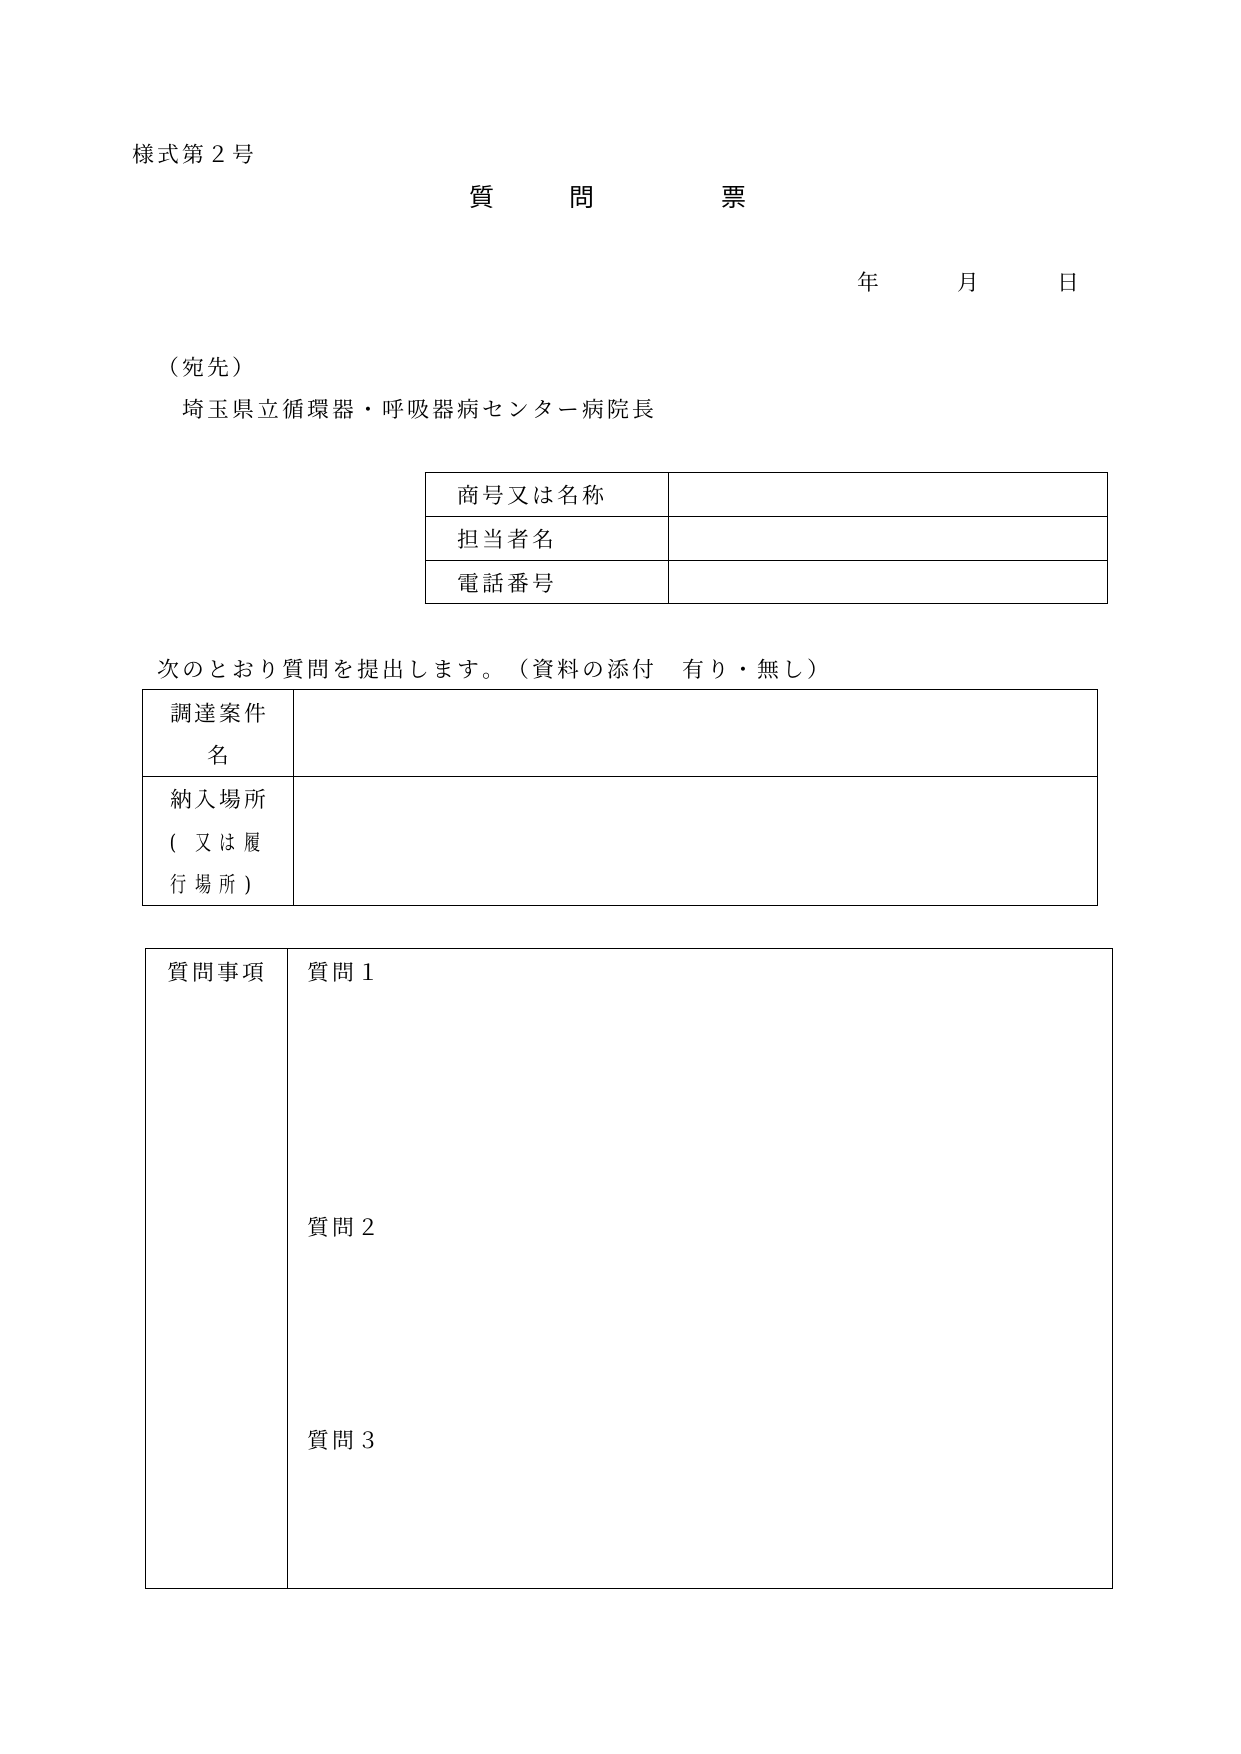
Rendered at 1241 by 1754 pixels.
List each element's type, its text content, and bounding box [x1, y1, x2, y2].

table_cell 担当者名 [426, 517, 668, 559]
table_cell 電話番号 [426, 561, 668, 603]
table_header 商号又は名称 [426, 473, 668, 516]
text 埼玉県立循環器・呼吸器病センター病院長 [133, 387, 1108, 429]
table_header 調達案件名 [143, 690, 293, 776]
table_cell [294, 777, 1097, 904]
table_header 質問１ 質問２ 質問３ [288, 949, 1112, 1588]
table_header 質問事項 [146, 949, 287, 1588]
table_cell [669, 517, 1107, 559]
table_header [294, 690, 1097, 776]
table_cell [669, 561, 1107, 603]
text （宛先） [133, 344, 1108, 387]
text 次のとおり質問を提出します。（資料の添付 有り・無し） [133, 647, 1108, 689]
text 質問票 [133, 174, 1108, 217]
table_cell 納入場所 (又は履行場所) [143, 777, 293, 904]
text 年 月 日 [133, 259, 1082, 302]
table_header [669, 473, 1107, 516]
text 様式第２号 [133, 131, 1108, 174]
